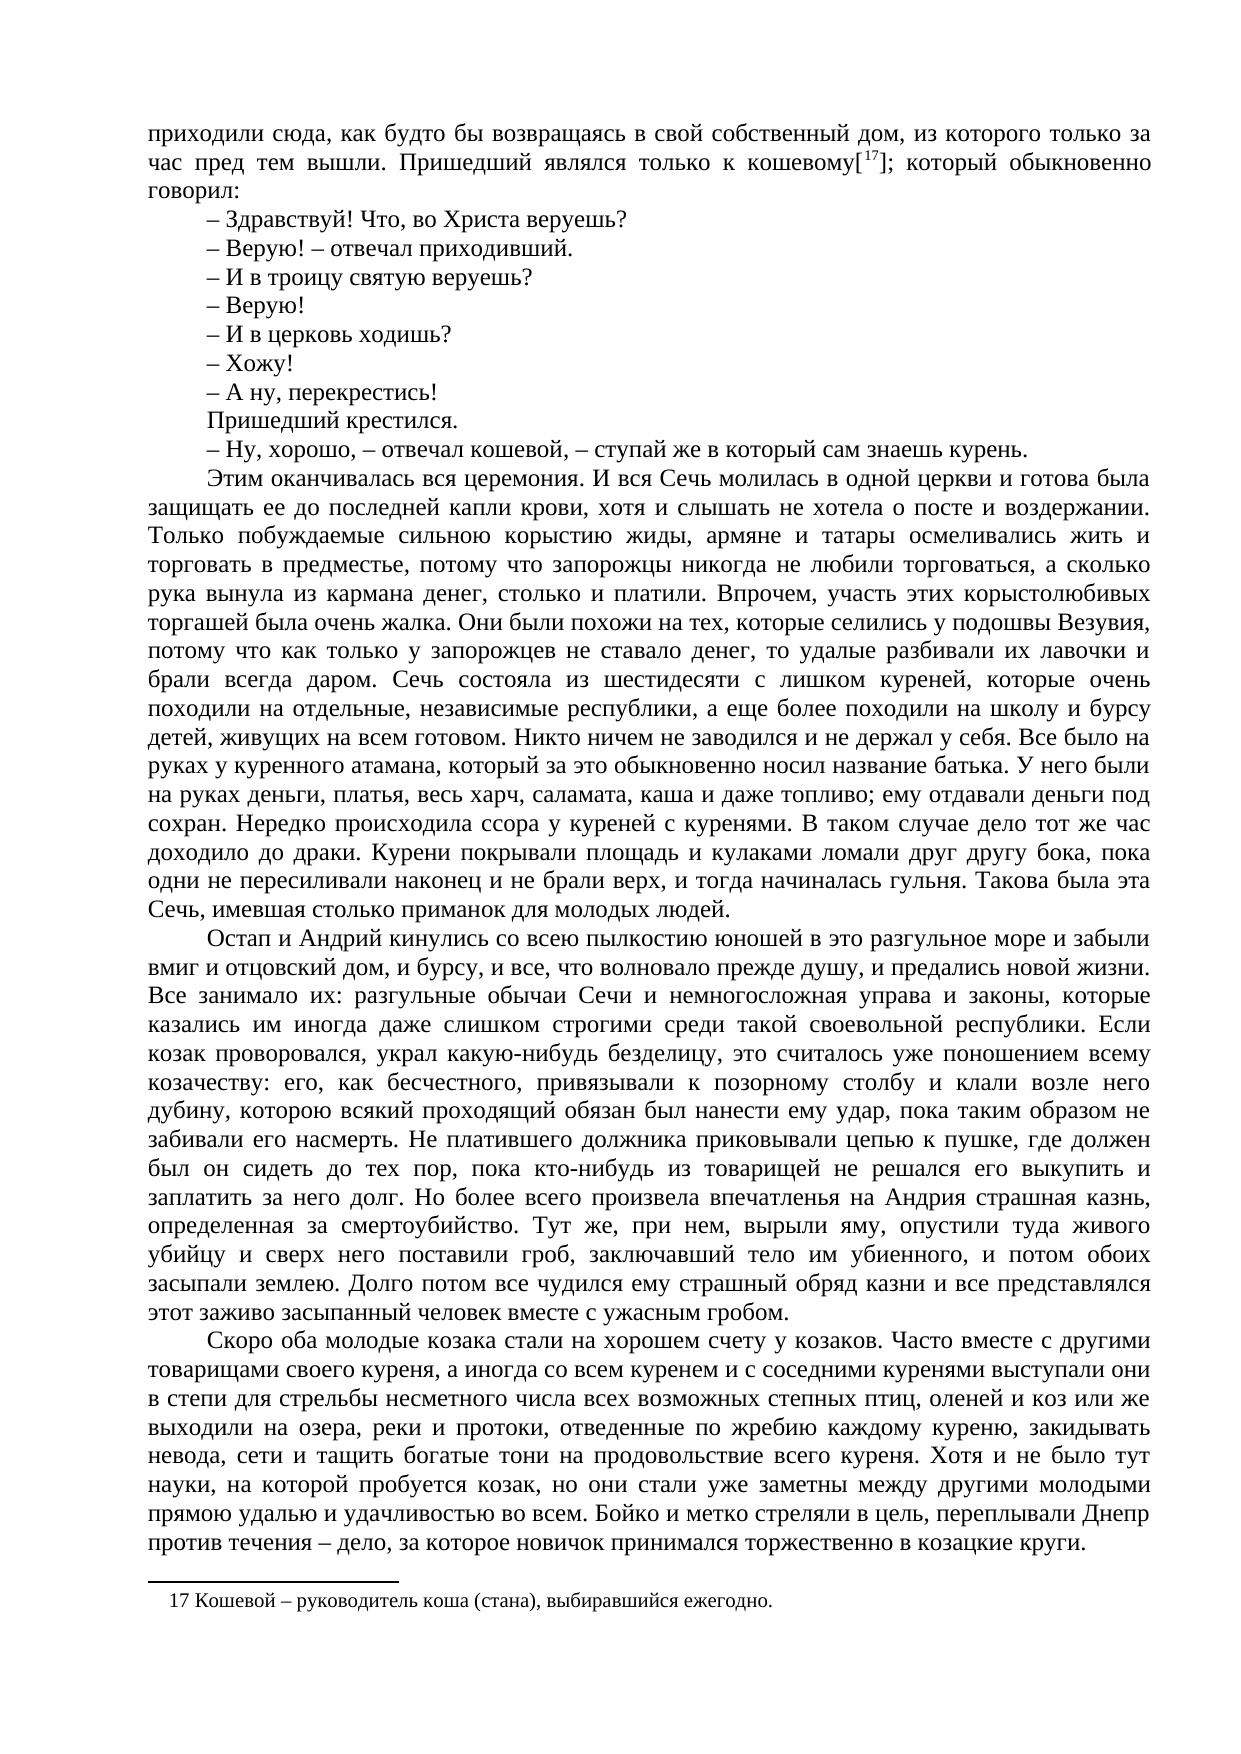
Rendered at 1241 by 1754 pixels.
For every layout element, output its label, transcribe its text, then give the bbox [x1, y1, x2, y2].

text Пришедший крестился. [148, 406, 1152, 434]
text – Ну, хорошо, – отвечал кошевой, – ступай же в который сам знаешь курень. [148, 434, 1152, 463]
text Скоро оба молодые козака стали на хорошем счету у козаков. Часто вместе с другими товарищами своего куреня, а иногда со всем куренем и с соседними куренями выступали они в степи для стрельбы несметного числа всех возможных степных птиц, оленей и коз или же выходили на озера, реки и протоки, отведенные по жребию каждому куреню, закидывать невода, сети и тащить богатые тони на продовольствие всего куреня. Хотя и не было тут науки, на которой пробуется козак, но они стали уже заметны между другими молодыми прямою удалью и удачливостью во всем. Бойко и метко стреляли в цель, переплывали Днепр против течения – дело, за которое новичок принимался торжественно в козацкие круги. [148, 1326, 1152, 1556]
text – Верую! – отвечал приходивший. [148, 233, 1152, 262]
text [148, 118, 1152, 204]
text – Здравствуй! Что, во Христа веруешь? [148, 204, 1152, 233]
text Этим оканчивалась вся церемония. И вся Сечь молилась в одной церкви и готова была защищать ее до последней капли крови, хотя и слышать не хотела о посте и воздержании. Только побуждаемые сильною корыстию жиды, армяне и татары осмеливались жить и торговать в предместье, потому что запорожцы никогда не любили торговаться, а сколько рука вынула из кармана денег, столько и платили. Впрочем, участь этих корыстолюбивых торгашей была очень жалка. Они были похожи на тех, которые селились у подошвы Везувия, потому что как только у запорожцев не ставало денег, то удалые разбивали их лавочки и брали всегда даром. Сечь состояла из шестидесяти с лишком куреней, которые очень походили на отдельные, независимые республики, а еще более походили на школу и бурсу детей, живущих на всем готовом. Никто ничем не заводился и не держал у себя. Все было на руках у куренного атамана, который за это обыкновенно носил название батька. У него были на руках деньги, платья, весь харч, саламата, каша и даже топливо; ему отдавали деньги под сохран. Нередко происходила ссора у куреней с куренями. В таком случае дело тот же час доходило до драки. Курени покрывали площадь и кулаками ломали друг другу бока, пока одни не пересиливали наконец и не брали верх, и тогда начиналась гульня. Такова была эта Сечь, имевшая столько приманок для молодых людей. [148, 463, 1152, 923]
text – И в церковь ходишь? [148, 319, 1152, 348]
text – А ну, перекрестись! [148, 377, 1152, 406]
text Остап и Андрий кинулись со всею пылкостию юношей в это разгульное море и забыли вмиг и отцовский дом, и бурсу, и все, что волновало прежде душу, и предались новой жизни. Все занимало их: разгульные обычаи Сечи и немногосложная управа и законы, которые казались им иногда даже слишком строгими среди такой своевольной республики. Если козак проворовался, украл какую-нибудь безделицу, это считалось уже поношением всему козачеству: его, как бесчестного, привязывали к позорному столбу и клали возле него дубину, которою всякий проходящий обязан был нанести ему удар, пока таким образом не забивали его насмерть. Не платившего должника приковывали цепью к пушке, где должен был он сидеть до тех пор, пока кто-нибудь из товарищей не решался его выкупить и заплатить за него долг. Но более всего произвела впечатленья на Андрия страшная казнь, определенная за смертоубийство. Тут же, при нем, вырыли яму, опустили туда живого убийцу и сверх него поставили гроб, заключавший тело им убиенного, и потом обоих засыпали землею. Долго потом все чудился ему страшный обряд казни и все представлялся этот заживо засыпанный человек вместе с ужасным гробом. [148, 923, 1152, 1326]
text – Хожу! [148, 348, 1152, 377]
text – И в троицу святую веруешь? [148, 262, 1152, 291]
text – Верую! [148, 291, 1152, 319]
